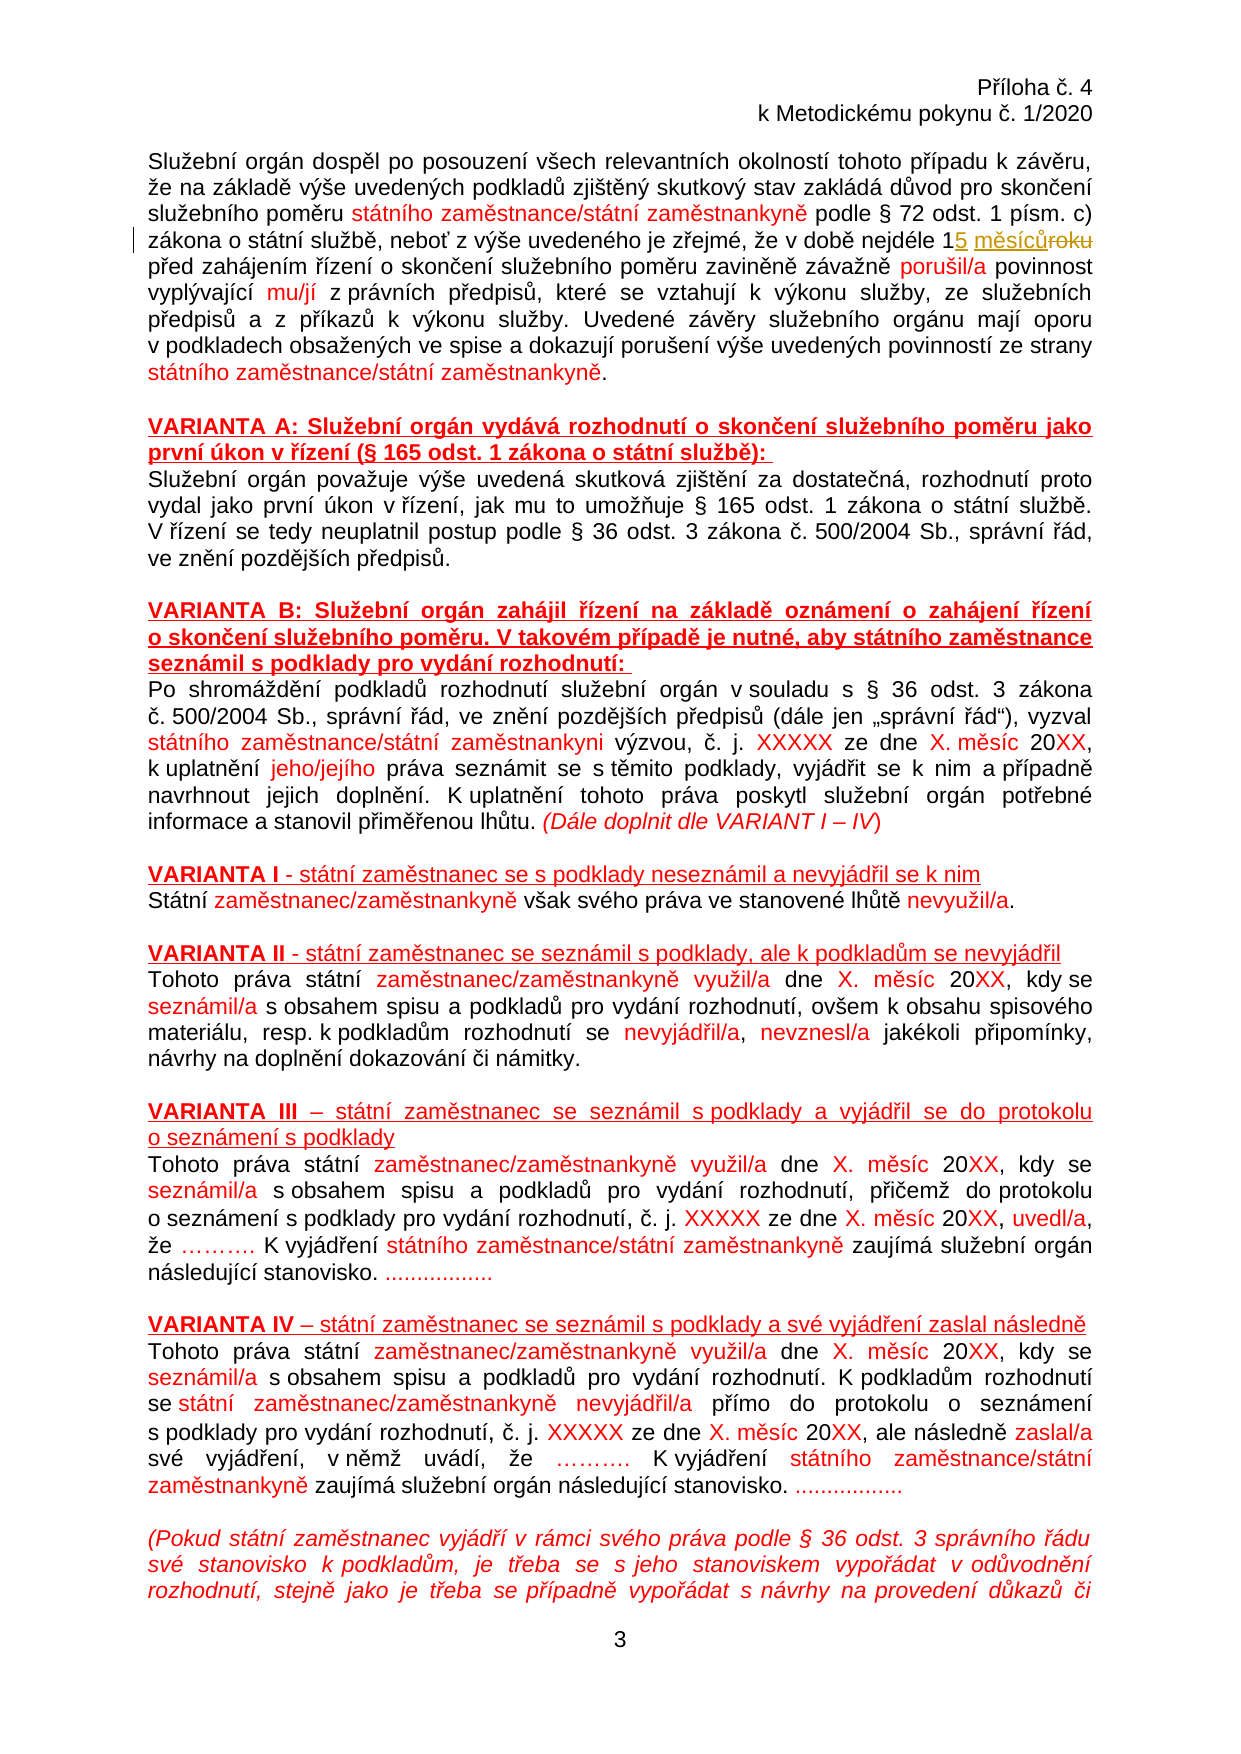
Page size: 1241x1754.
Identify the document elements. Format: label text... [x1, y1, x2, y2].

text Služební orgán považuje výše uvedená skutková zjištění za dostatečná, rozhodnutí proto vydal jako první úkon v řízení, jak mu to umožňuje § 165 odst. 1 zákona o státní službě. V řízení se tedy neuplatnil postup podle § 36 odst. 3 zákona č. 500/2004 Sb., správní řád, ve znění pozdějších předpisů. [148, 466, 1093, 571]
text Služební orgán dospěl po posouzení všech relevantních okolností tohoto případu k závěru, že na základě výše uvedených podkladů zjištěný skutkový stav zakládá důvod pro skončení služebního poměru státního zaměstnance/státní zaměstnankyně podle § 72 odst. 1 písm. c) zákona o státní službě, neboť z výše uvedeného je zřejmé, že v době nejdéle 1 před zahájením řízení o skončení služebního poměru zaviněně závažně porušil/a povinnost vyplývající mu/jí z právních předpisů, které se vztahují k výkonu služby, ze služebních předpisů a z příkazů k výkonu služby. Uvedené závěry služebního orgánu mají oporu v podkladech obsažených ve spise a dokazují porušení výše uvedených povinností ze strany státního zaměstnance/státní zaměstnankyně. [148, 148, 1093, 385]
text Státní zaměstnanec/zaměstnankyně však svého práva ve stanovené lhůtě nevyužil/a. [148, 887, 1093, 913]
text VARIANTA III – státní zaměstnanec se seznámil s podklady a vyjádřil se do protokolu o seznámení s podklady [148, 1098, 1093, 1121]
text VARIANTA B: Služební orgán zahájil řízení na základě oznámení o zahájení řízení o skončení služebního poměru. V takovém případě je nutné, aby státního zaměstnance seznámil s podklady pro vydání rozhodnutí: [148, 597, 1093, 646]
text VARIANTA A: Služební orgán vydává rozhodnutí o skončení služebního poměru jako první úkon v řízení (§ 165 odst. 1 zákona o státní službě): [148, 437, 1093, 466]
text VARIANTA I - státní zaměstnanec se s podklady neseznámil a nevyjádřil se k nim [148, 861, 1093, 887]
text Tohoto práva státní zaměstnanec/zaměstnankyně využil/a dne X. měsíc 20XX, kdy se seznámil/a s obsahem spisu a podkladů pro vydání rozhodnutí, přičemž do protokolu o seznámení s podklady pro vydání rozhodnutí, č. j. XXXXX ze dne X. měsíc 20XX, uvedl/a, že ………. K vyjádření státního zaměstnance/státní zaměstnankyně zaujímá služební orgán následující stanovisko. ................. [148, 1151, 1093, 1285]
text VARIANTA IV – státní zaměstnanec se seznámil s podklady a své vyjádření zaslal následně [148, 1311, 1093, 1338]
text VARIANTA A: Služební orgán vydává rozhodnutí o skončení služebního poměru jako první úkon v řízení (§ 165 odst. 1 zákona o státní službě): [148, 413, 1093, 436]
text VARIANTA B: Služební orgán zahájil řízení na základě oznámení o zahájení řízení o skončení služebního poměru. V takovém případě je nutné, aby státního zaměstnance seznámil s podklady pro vydání rozhodnutí: [148, 648, 1093, 676]
text Tohoto práva státní zaměstnanec/zaměstnankyně využil/a dne X. měsíc 20XX, kdy se seznámil/a s obsahem spisu a podkladů pro vydání rozhodnutí. K podkladům rozhodnutí se státní zaměstnanec/zaměstnankyně nevyjádřil/a přímo do protokolu o seznámení s podklady pro vydání rozhodnutí, č. j. XXXXX ze dne X. měsíc 20XX, ale následně zaslal/a své vyjádření, v němž uvádí, že ………. K vyjádření státního zaměstnance/státní zaměstnankyně zaujímá služební orgán následující stanovisko. ................. [148, 1338, 1093, 1498]
text Tohoto práva státní zaměstnanec/zaměstnankyně využil/a dne X. měsíc 20XX, kdy se seznámil/a s obsahem spisu a podkladů pro vydání rozhodnutí, ovšem k obsahu spisového materiálu, resp. k podkladům rozhodnutí se nevyjádřil/a, nevznesl/a jakékoli připomínky, návrhy na doplnění dokazování či námitky. [148, 966, 1093, 1072]
text Po shromáždění podkladů rozhodnutí služební orgán v souladu s § 36 odst. 3 zákona č. 500/2004 Sb., správní řád, ve znění pozdějších předpisů (dále jen „správní řád“), vyzval státního zaměstnance/státní zaměstnankyni výzvou, č. j. XXXXX ze dne X. měsíc 20XX, k uplatnění jeho/jejího práva seznámit se s těmito podklady, vyjádřit se k nim a případně navrhnout jejich doplnění. K uplatnění tohoto práva poskytl služební orgán potřebné informace a stanovil přiměřenou lhůtu. (Dále doplnit dle VARIANT I – IV) [148, 676, 1093, 834]
text VARIANTA III – státní zaměstnanec se seznámil s podklady a vyjádřil se do protokolu o seznámení s podklady [148, 1122, 1093, 1151]
text VARIANTA II - státní zaměstnanec se seznámil s podklady, ale k podkladům se nevyjádřil [148, 940, 1093, 966]
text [148, 1524, 1093, 1603]
